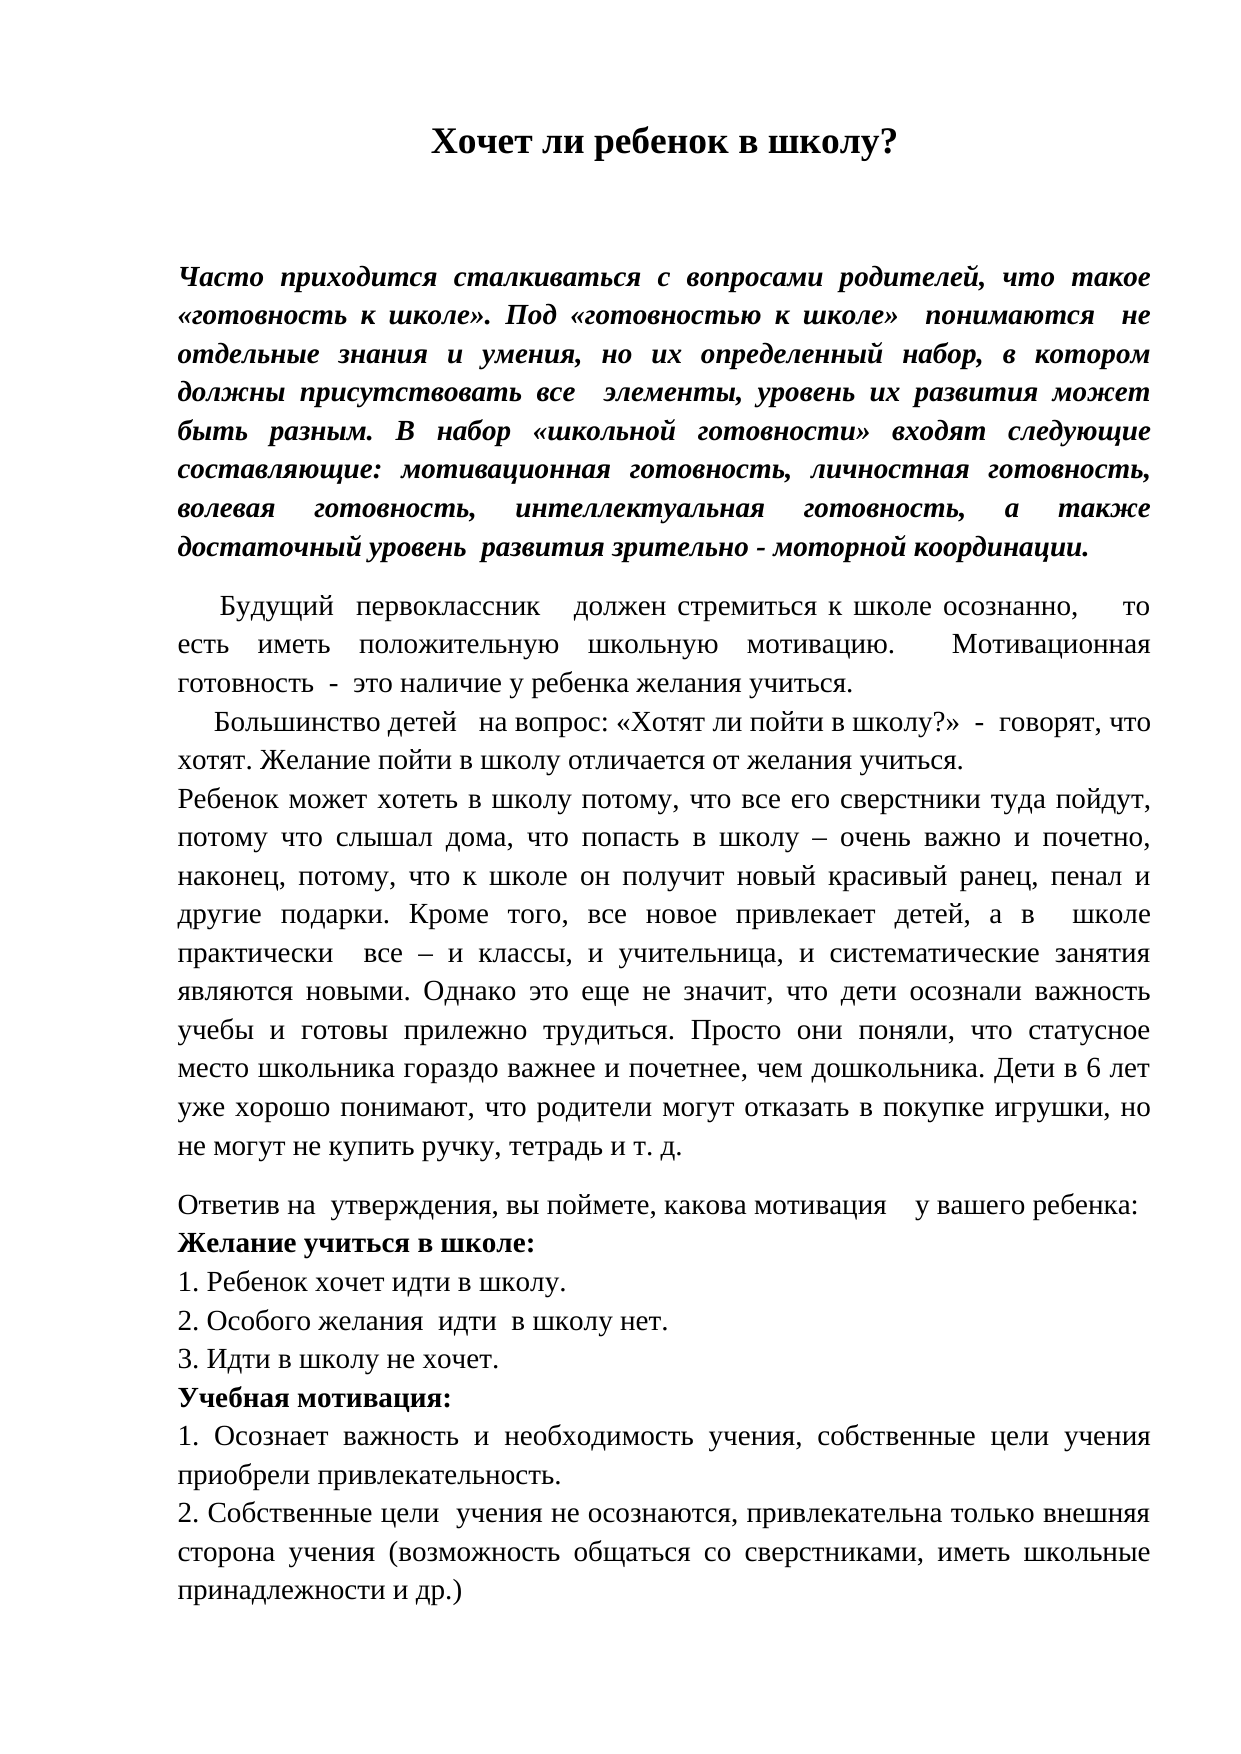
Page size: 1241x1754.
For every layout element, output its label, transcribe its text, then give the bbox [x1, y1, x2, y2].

text Часто приходится сталкиваться с вопросами родителей, что такое «готовность к школе». Под «готовностью к школе» понимаются не отдельные знания и умения, но их определенный набор, в котором должны присутствовать все элементы, уровень их развития может быть разным. В набор «школьной готовности» входят следующие составляющие: мотивационная готовность, личностная готовность, волевая готовность, интеллектуальная готовность, а также достаточный уровень развития зрительно - моторной координации. [177, 259, 1152, 562]
text 1. Осознает важность и необходимость учения, собственные цели учения приобрели привлекательность. [177, 1418, 1152, 1490]
text Ребенок может хотеть в школу потому, что все его сверстники туда пойдут, потому что слышал дома, что попасть в школу – очень важно и почетно, наконец, потому, что к школе он получит новый красивый ранец, пенал и другие подарки. Кроме того, все новое привлекает детей, а в школе практически все – и классы, и учительница, и систематические занятия являются новыми. Однако это еще не значит, что дети осознали важность учебы и готовы прилежно трудиться. Просто они поняли, что статусное место школьника гораздо важнее и почетнее, чем дошкольника. Дети в 6 лет уже хорошо понимают, что родители могут отказать в покупке игрушки, но не могут не купить ручку, тетрадь и т. д. [177, 781, 1152, 1161]
text 2. Особого желания идти в школу нет. [177, 1303, 1152, 1336]
text хотят. Желание пойти в школу отличается от желания учиться. [177, 742, 1152, 776]
text Будущий первоклассник должен стремиться к школе осознанно, то есть иметь положительную школьную мотивацию. Мотивационная готовность - это наличие у ребенка желания учиться. [177, 588, 1152, 699]
text Желание учиться в школе: [177, 1226, 1152, 1259]
text Большинство детей на вопрос: «Хотят ли пойти в школу?» - говорят, что [177, 704, 1152, 737]
text 1. Ребенок хочет идти в школу. [177, 1264, 1152, 1298]
text 2. Собственные цели учения не осознаются, привлекательна только внешняя сторона учения (возможность общаться со сверстниками, иметь школьные принадлежности и др.) [177, 1495, 1152, 1606]
text Хочет ли ребенок в школу? [177, 118, 1152, 161]
text 3. Идти в школу не хочет. [177, 1341, 1152, 1375]
text Ответив на утверждения, вы поймете, какова мотивация у вашего ребенка: [177, 1187, 1152, 1221]
text Учебная мотивация: [177, 1380, 1152, 1413]
